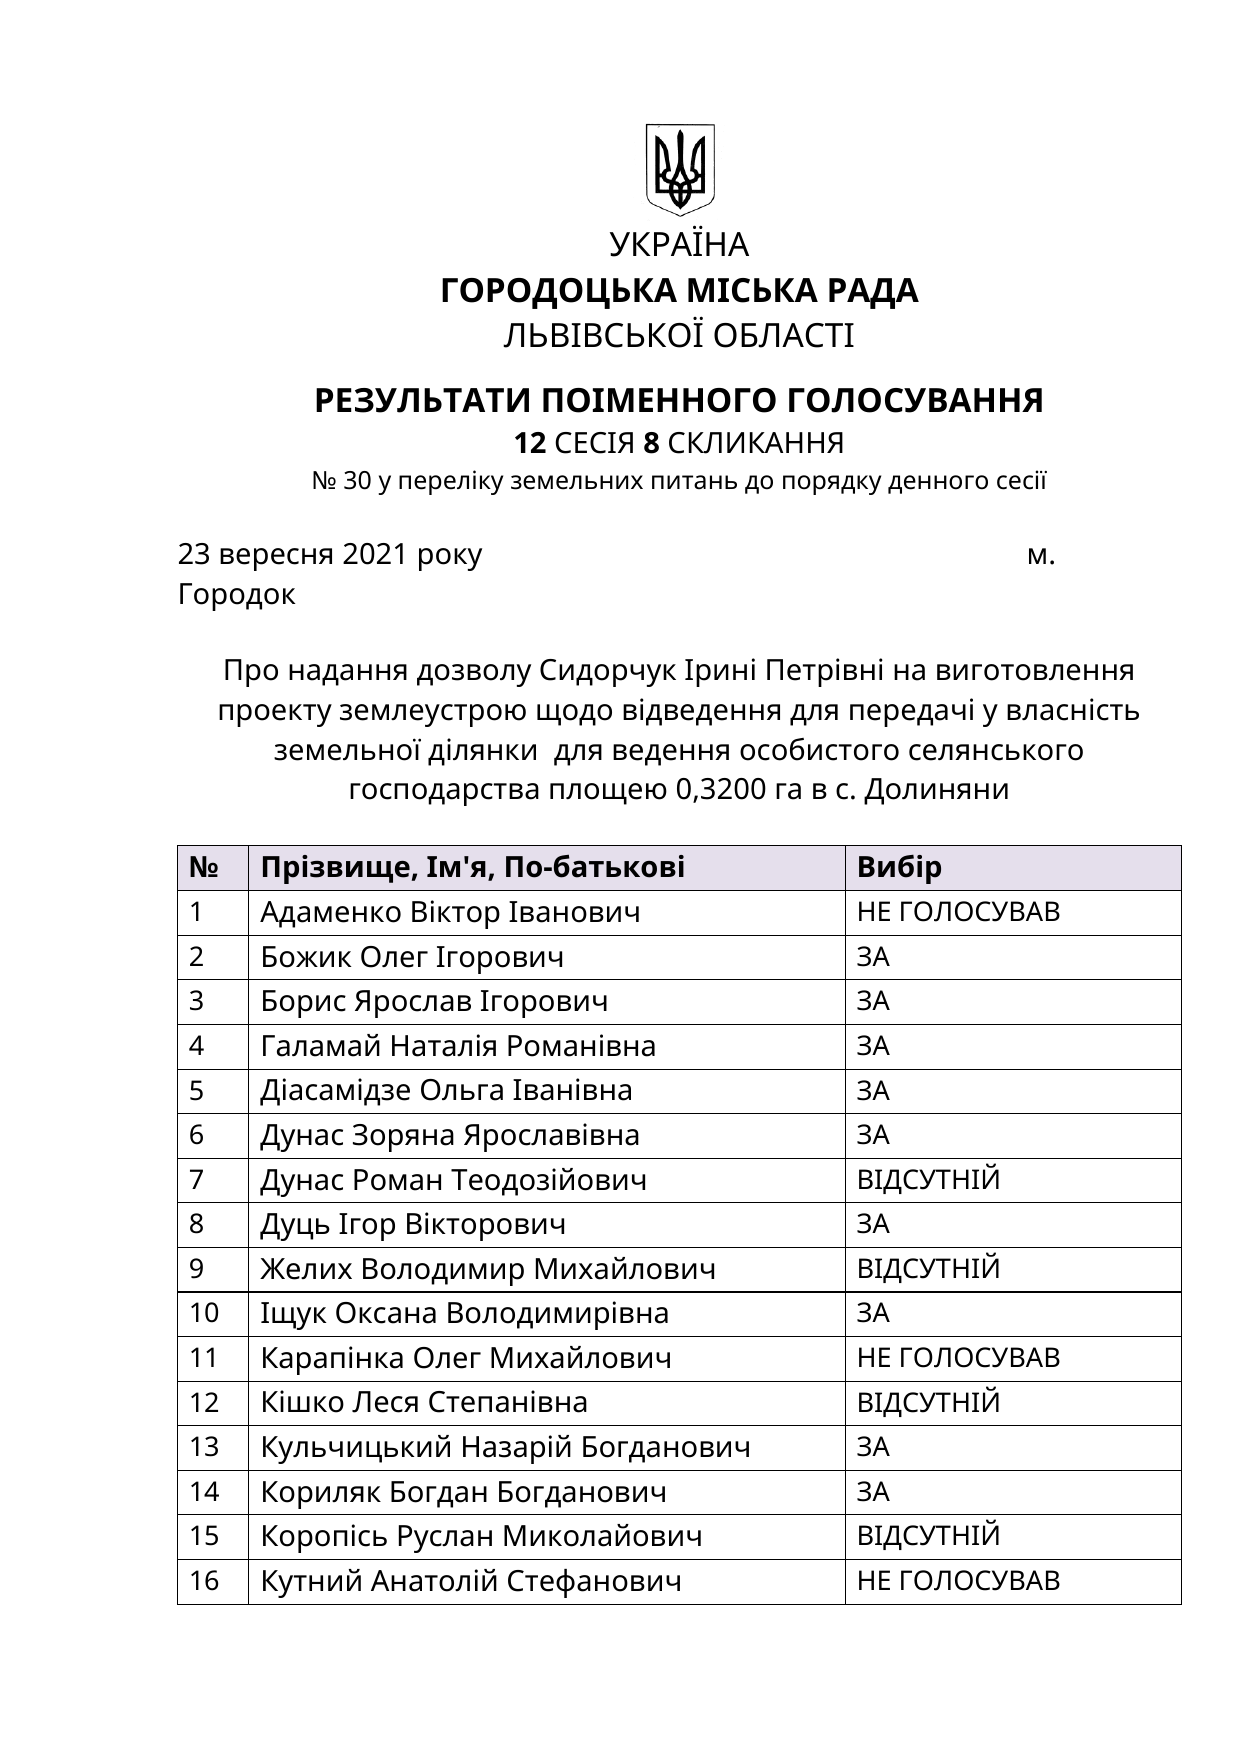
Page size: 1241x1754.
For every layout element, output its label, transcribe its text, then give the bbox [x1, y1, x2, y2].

table_cell ЗА [846, 1025, 1181, 1068]
text УКРАЇНА [177, 221, 1181, 266]
table_cell 11 [178, 1337, 248, 1381]
table_cell НЕ ГОЛОСУВАВ [846, 1337, 1181, 1381]
table_cell 10 [178, 1293, 248, 1336]
text РЕЗУЛЬТАТИ ПОІМЕННОГО ГОЛОСУВАННЯ [177, 377, 1181, 423]
table_cell Кішко Леся Степанівна [249, 1382, 845, 1425]
table_cell Іщук Оксана Володимирівна [249, 1293, 845, 1336]
table_cell ВІДСУТНІЙ [846, 1159, 1181, 1202]
text ЛЬВІВСЬКОЇ ОБЛАСТІ [177, 312, 1181, 357]
table_cell ВІДСУТНІЙ [846, 1515, 1181, 1559]
text 23 вересня 2021 року м. Городок [177, 533, 1181, 613]
table_cell Діасамідзе Ольга Іванівна [249, 1070, 845, 1113]
table_cell Карапінка Олег Михайлович [249, 1337, 845, 1381]
table_cell Коропісь Руслан Миколайович [249, 1515, 845, 1559]
table_header № [178, 846, 248, 890]
table_cell Божик Олег Ігорович [249, 936, 845, 979]
table_cell ЗА [846, 1471, 1181, 1514]
table_cell 1 [178, 891, 248, 935]
table_cell 7 [178, 1159, 248, 1202]
table_cell Дунас Роман Теодозійович [249, 1159, 845, 1202]
text ГОРОДОЦЬКА МІСЬКА РАДА [177, 266, 1181, 312]
table_cell 13 [178, 1426, 248, 1470]
table_cell ЗА [846, 1203, 1181, 1247]
table_cell ЗА [846, 1114, 1181, 1158]
table_cell 8 [178, 1203, 248, 1247]
text Про надання дозволу Сидорчук Ірині Петрівні на виготовлення проекту землеустрою щодо відведення для передачі у власність земельної ділянки для ведення особистого селянського господарства площею 0,3200 га в с. Долиняни [177, 649, 1181, 808]
table_cell ВІДСУТНІЙ [846, 1382, 1181, 1425]
table_cell ЗА [846, 1070, 1181, 1113]
table_cell Кульчицький Назарій Богданович [249, 1426, 845, 1470]
table_cell ЗА [846, 1293, 1181, 1336]
table_cell НЕ ГОЛОСУВАВ [846, 891, 1181, 935]
table_header Прізвище, Ім'я, По-батькові [249, 846, 845, 890]
table_cell Адаменко Віктор Іванович [249, 891, 845, 935]
table_cell 12 [178, 1382, 248, 1425]
table_cell ЗА [846, 980, 1181, 1024]
table_cell ЗА [846, 936, 1181, 979]
table_cell 4 [178, 1025, 248, 1068]
table_cell ЗА [846, 1426, 1181, 1470]
table_cell НЕ ГОЛОСУВАВ [846, 1560, 1181, 1603]
table_cell Желих Володимир Михайлович [249, 1248, 845, 1291]
table_cell Дунас Зоряна Ярославівна [249, 1114, 845, 1158]
table_header Вибір [846, 846, 1181, 890]
table_cell ВІДСУТНІЙ [846, 1248, 1181, 1291]
table_cell 9 [178, 1248, 248, 1291]
table_cell Галамай Наталія Романівна [249, 1025, 845, 1068]
text 12 СЕСІЯ 8 СКЛИКАННЯ [177, 423, 1181, 462]
picture [633, 118, 726, 221]
table_cell 5 [178, 1070, 248, 1113]
table_cell Кориляк Богдан Богданович [249, 1471, 845, 1514]
table_cell 16 [178, 1560, 248, 1603]
table_cell Дуць Ігор Вікторович [249, 1203, 845, 1247]
table_cell 15 [178, 1515, 248, 1559]
table_cell 14 [178, 1471, 248, 1514]
table_cell Кутний Анатолій Стефанович [249, 1560, 845, 1603]
text № 30 у переліку земельних питань до порядку денного сесії [177, 462, 1181, 496]
table_cell 2 [178, 936, 248, 979]
table_cell 3 [178, 980, 248, 1024]
table_cell Борис Ярослав Ігорович [249, 980, 845, 1024]
table_cell 6 [178, 1114, 248, 1158]
